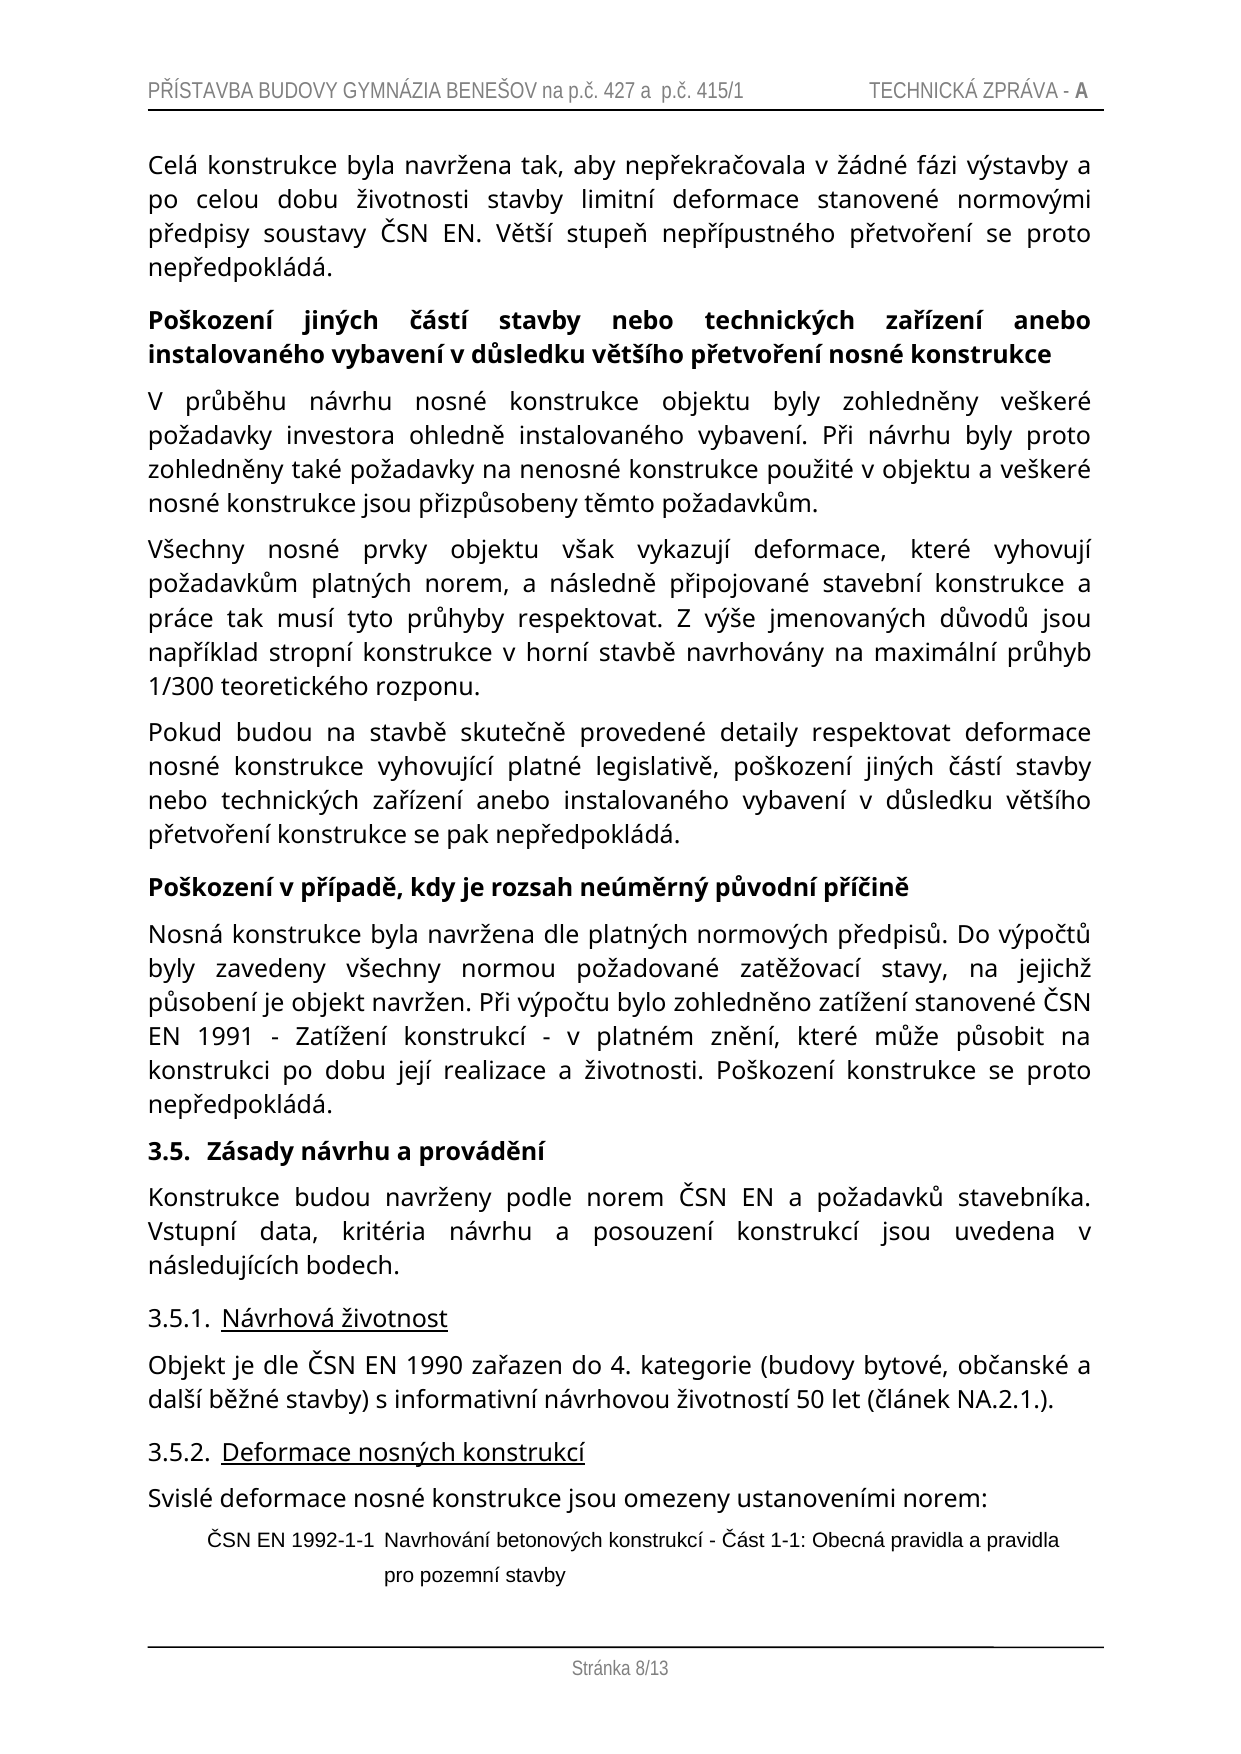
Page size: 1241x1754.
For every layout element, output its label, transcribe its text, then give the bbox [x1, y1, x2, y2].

text Nosná konstrukce byla navržena dle platných normových předpisů. Do výpočtů byly zavedeny všechny normou požadované zatěžovací stavy, na jejichž působení je objekt navržen. Při výpočtu bylo zohledněno zatížení stanovené ČSN EN 1991 - Zatížení konstrukcí - v platném znění, které může působit na konstrukci po dobu její realizace a životnosti. Poškození konstrukce se proto nepředpokládá. [148, 916, 1092, 1121]
text Konstrukce budou navrženy podle norem ČSN EN a požadavků stavebníka. Vstupní data, kritéria návrhu a posouzení konstrukcí jsou uvedena v následujících bodech. [148, 1180, 1092, 1282]
text V průběhu návrhu nosné konstrukce objektu byly zohledněny veškeré požadavky investora ohledně instalovaného vybavení. Při návrhu byly proto zohledněny také požadavky na nenosné konstrukce použité v objektu a veškeré nosné konstrukce jsou přizpůsobeny těmto požadavkům. [148, 383, 1092, 519]
subtitle Zásady návrhu a provádění [148, 1133, 1092, 1167]
subtitle Poškození v případě, kdy je rozsah neúměrný původní příčině [148, 870, 1092, 904]
subtitle Návrhová životnost [148, 1301, 1092, 1335]
text Všechny nosné prvky objektu však vykazují deformace, které vyhovují požadavkům platných norem, a následně připojované stavební konstrukce a práce tak musí tyto průhyby respektovat. Z výše jmenovaných důvodů jsou například stropní konstrukce v horní stavbě navrhovány na maximální průhyb 1/300 teoretického rozponu. [148, 532, 1092, 702]
text ČSN EN 1992-1-1 Navrhování betonových konstrukcí - Část 1-1: Obecná pravidla a pravidla pro pozemní stavby [207, 1527, 1092, 1587]
text Celá konstrukce byla navržena tak, aby nepřekračovala v žádné fázi výstavby a po celou dobu životnosti stavby limitní deformace stanovené normovými předpisy soustavy ČSN EN. Větší stupeň nepřípustného přetvoření se proto nepředpokládá. [148, 148, 1092, 284]
text Pokud budou na stavbě skutečně provedené detaily respektovat deformace nosné konstrukce vyhovující platné legislativě, poškození jiných částí stavby nebo technických zařízení anebo instalovaného vybavení v důsledku většího přetvoření konstrukce se pak nepředpokládá. [148, 715, 1092, 851]
text Objekt je dle ČSN EN 1990 zařazen do 4. kategorie (budovy bytové, občanské a další běžné stavby) s informativní návrhovou životností 50 let (článek NA.2.1.). [148, 1347, 1092, 1416]
subtitle Poškození jiných částí stavby nebo technických zařízení anebo instalovaného vybavení v důsledku většího přetvoření nosné konstrukce [148, 303, 1092, 371]
subtitle Deformace nosných konstrukcí [148, 1434, 1092, 1468]
text Svislé deformace nosné konstrukce jsou omezeny ustanoveními norem: [148, 1481, 1092, 1515]
